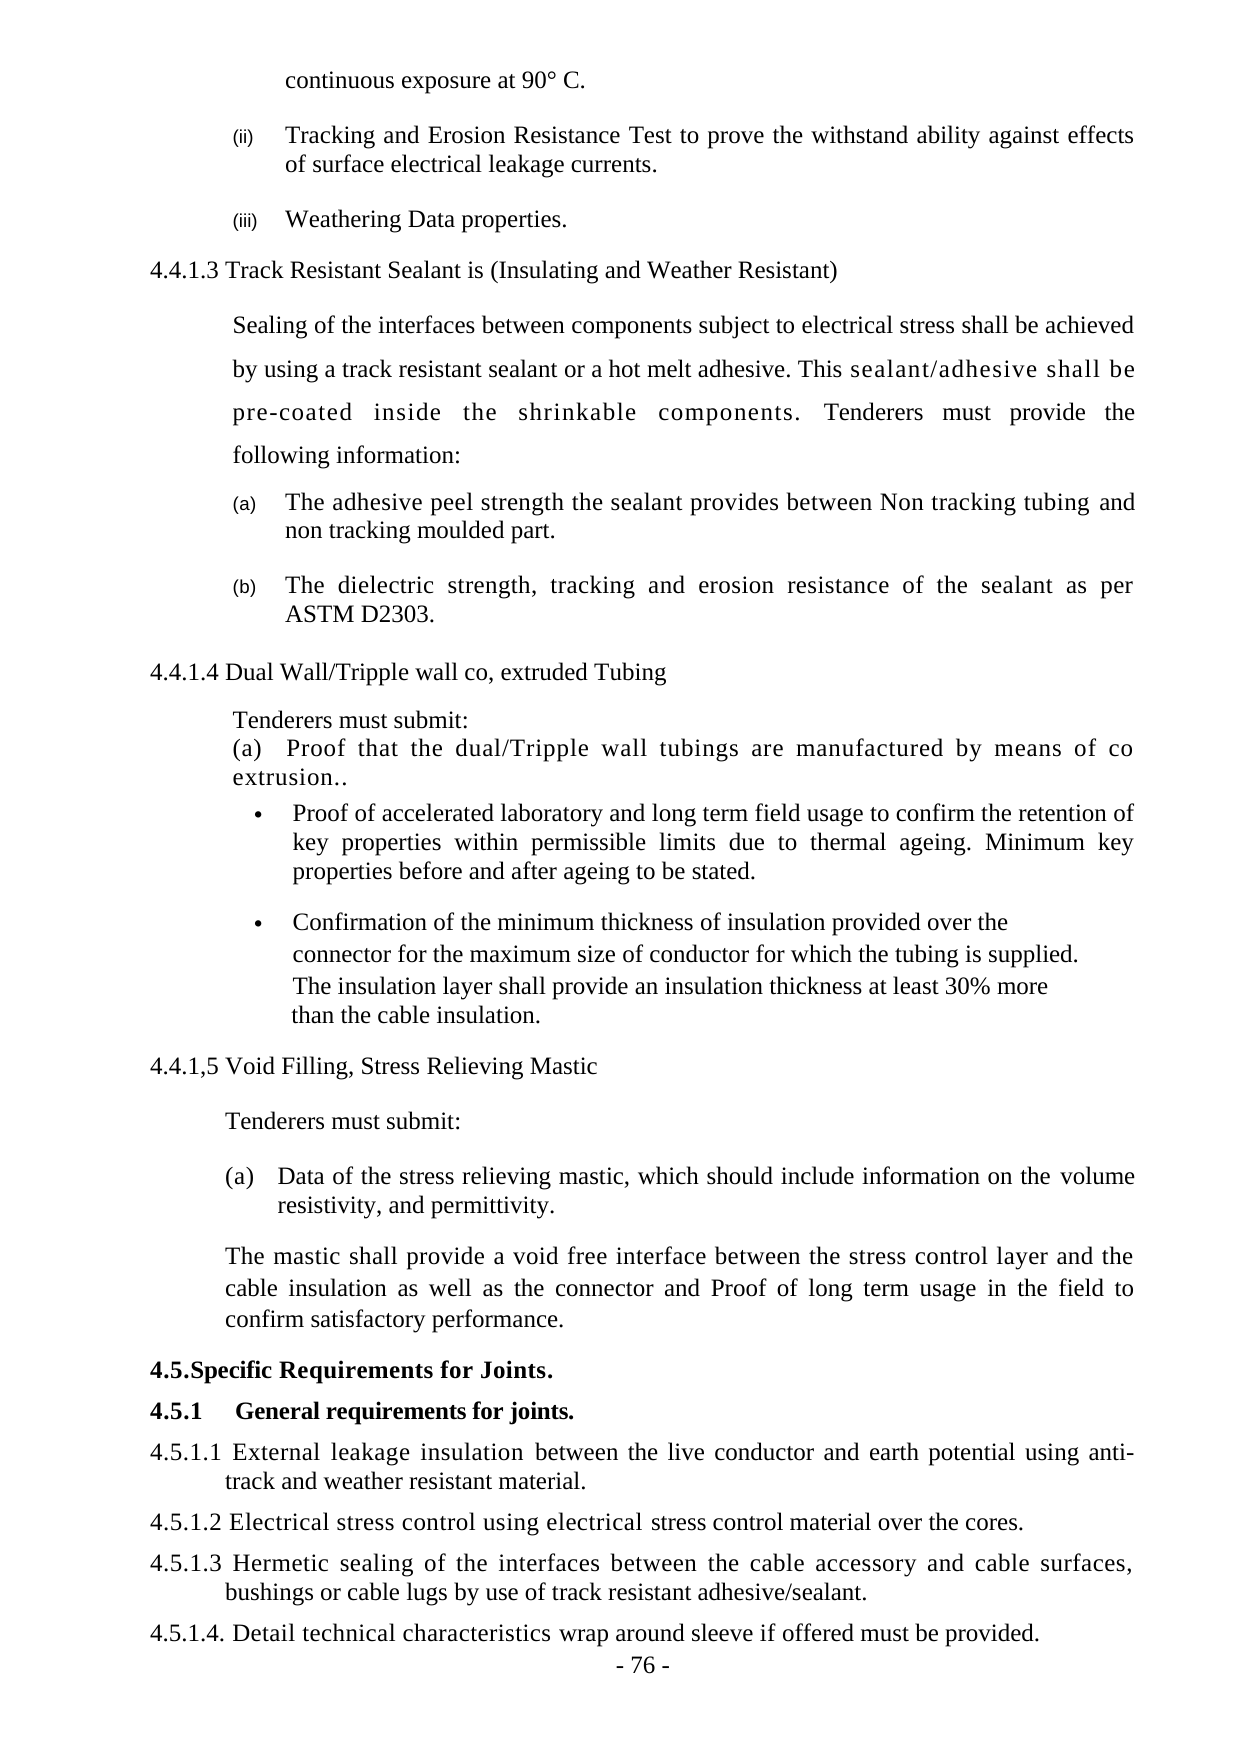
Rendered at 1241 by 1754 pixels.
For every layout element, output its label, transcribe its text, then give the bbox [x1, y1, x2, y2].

text 4.5.1.4. Detail technical characteristics wrap around sleeve if offered must be provided. [150, 1618, 1135, 1647]
text The mastic shall provide a void free interface between the stress control layer and the cable insulation as well as the connector and Proof of long term usage in the field to confirm satisfactory performance. [225, 1241, 1135, 1333]
text 4.5.1 General requirements for joints. [150, 1396, 1135, 1425]
text 4.5.1.1 External leakage insulation between the live conductor and earth potential using anti-track and weather resistant material. [150, 1437, 1135, 1495]
text Sealing of the interfaces between components subject to electrical stress shall be achieved by using a track resistant sealant or a hot melt adhesive. This sealant/adhesive shall be pre-coated inside the shrinkable components. Tenderers must provide the following information: [232, 311, 1135, 469]
text 4.5. Specific Requirements for Joints. [150, 1355, 1135, 1383]
text (a) Data of the stress relieving mastic, which should include information on the volume resistivity, and permittivity. [225, 1161, 1135, 1219]
text than the cable insulation. [285, 1000, 1135, 1029]
text connector for the maximum size of conductor for which the tubing is supplied. [292, 939, 1135, 968]
text The insulation layer shall provide an insulation thickness at least 30% more [292, 971, 1135, 1000]
list The dielectric strength, tracking and erosion resistance of the sealant as per ASTM D2303. [232, 571, 1135, 628]
text (a) Proof that the dual/Tripple wall tubings are manufactured by means of co extrusion.. [232, 733, 1135, 791]
list Tracking and Erosion Resistance Test to prove the withstand ability against effects of surface electrical leakage currents. [232, 121, 1135, 178]
text Tenderers must submit: [232, 705, 1135, 733]
text 4.4.1.3 Track Resistant Sealant is (Insulating and Weather Resistant) [150, 256, 1135, 284]
list Weathering Data properties. [232, 204, 1135, 233]
list Confirmation of the minimum thickness of insulation provided over the [255, 907, 1135, 936]
list The adhesive peel strength the sealant provides between Non tracking tubing and non tracking moulded part. [232, 487, 1135, 544]
text Tenderers must submit: [225, 1106, 1135, 1135]
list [232, 66, 1135, 94]
text 4.4.1,5 Void Filling, Stress Relieving Mastic [150, 1051, 1135, 1080]
text 4.5.1.3 Hermetic sealing of the interfaces between the cable accessory and cable surfaces, bushings or cable lugs by use of track resistant adhesive/sealant. [150, 1548, 1135, 1606]
text 4.4.1.4 Dual Wall/Tripple wall co, extruded Tubing [150, 657, 1135, 686]
list Proof of accelerated laboratory and long term field usage to confirm the retention of key properties within permissible limits due to thermal ageing. Minimum key properties before and after ageing to be stated. [255, 798, 1135, 885]
text 4.5.1.2 Electrical stress control using electrical stress control material over the cores. [150, 1507, 1135, 1536]
